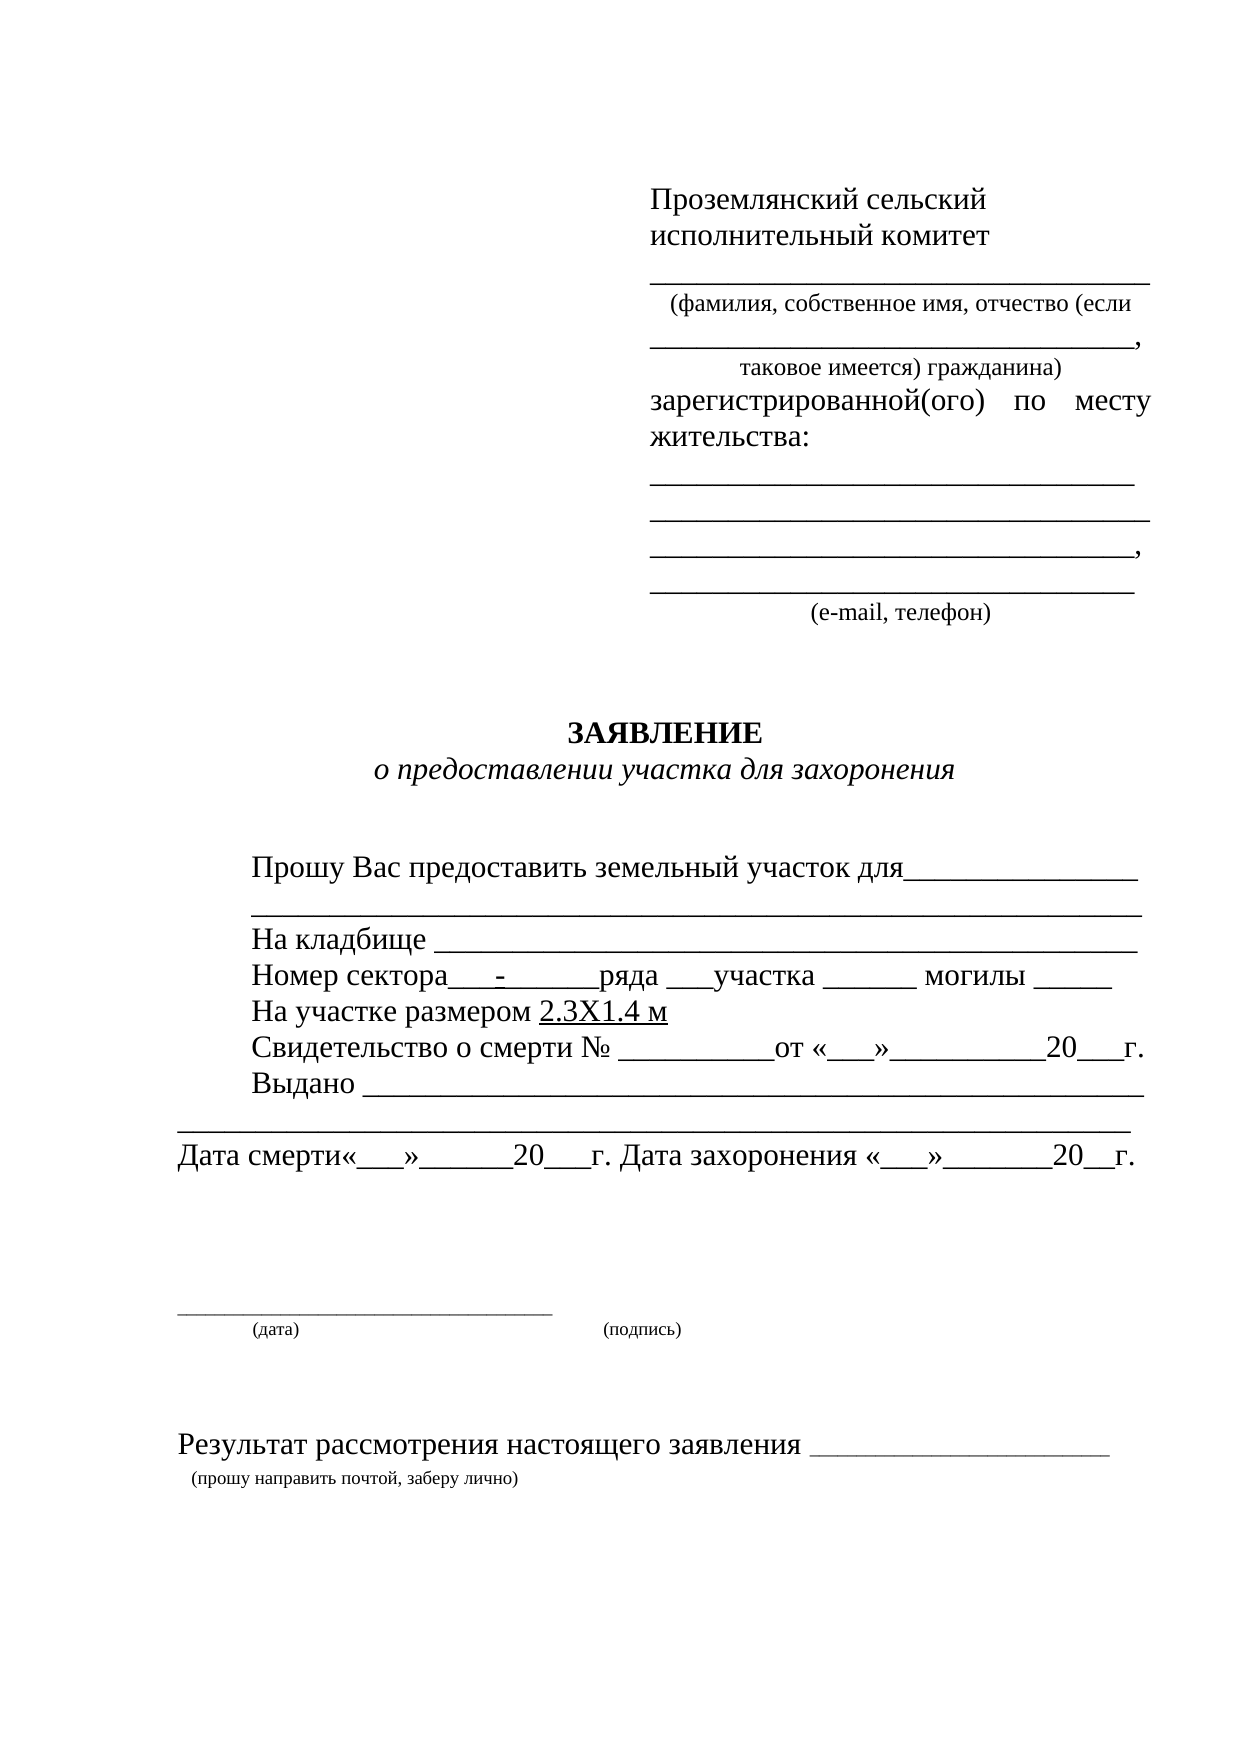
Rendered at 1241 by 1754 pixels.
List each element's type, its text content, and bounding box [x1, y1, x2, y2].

text зарегистрированной(ого) по месту жительства: _______________________________ [650, 381, 1152, 489]
text о предоставлении участка для захоронения [177, 750, 1152, 786]
text _______________________________ [650, 561, 1152, 597]
text (фамилия, собственное имя, отчество (если [650, 288, 1152, 316]
text Проземлянский сельский исполнительный комитет [650, 180, 1152, 252]
text (дата) (подпись) [252, 1318, 1152, 1339]
text _____________________________________________________________ [177, 1100, 1152, 1136]
text Прошу Вас предоставить земельный участок для_______________ [177, 848, 1152, 884]
text Номер сектора___-______ряда ___участка ______ могилы _____ [177, 956, 1152, 992]
text Дата смерти«___»______20___г. Дата захоронения «___»_______20__г. [177, 1136, 1152, 1172]
text ЗАЯВЛЕНИЕ [177, 714, 1152, 750]
text _________________________________________________________ [177, 884, 1152, 920]
text Свидетельство о смерти № __________от «___»__________20___г. [177, 1028, 1152, 1064]
text Результат рассмотрения настоящего заявления ________________________________ [177, 1425, 1152, 1461]
text (e-mail, телефон) [650, 597, 1152, 626]
text На кладбище _____________________________________________ [177, 920, 1152, 956]
text (прошу направить почтой, заберу лично) [177, 1467, 1152, 1488]
text _______________________________, [650, 316, 1152, 352]
text ________________________________________ [177, 1296, 1152, 1318]
text _______________________________________________________________, [650, 489, 1152, 561]
text Выдано __________________________________________________ [177, 1064, 1152, 1100]
text ________________________________ [650, 252, 1152, 288]
text таковое имеется) гражданина) [650, 352, 1152, 381]
text На участке размером 2.3X1.4 м [177, 992, 1152, 1028]
